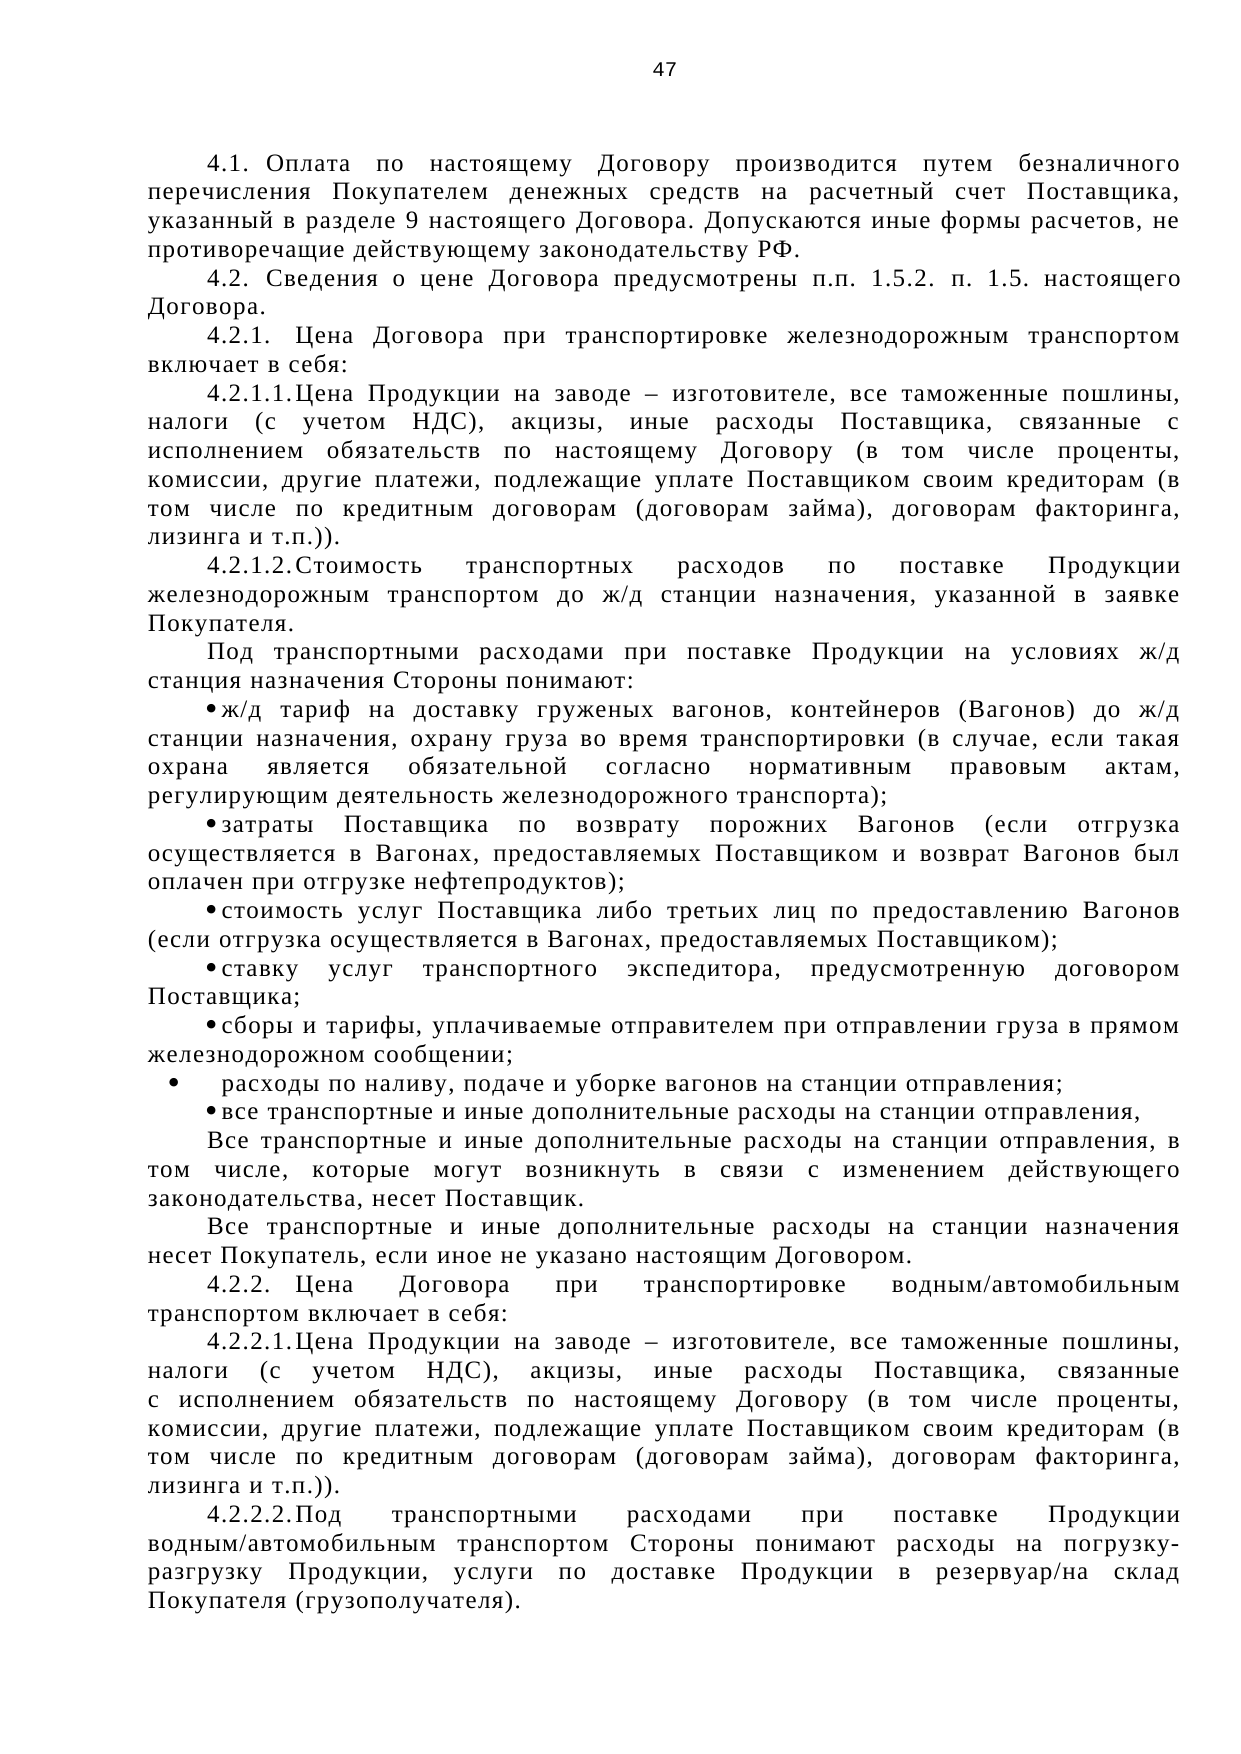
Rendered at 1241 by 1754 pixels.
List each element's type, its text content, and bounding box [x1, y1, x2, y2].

list расходы по наливу, подаче и уборке вагонов на станции отправления; [148, 1068, 1181, 1096]
list стоимость услуг Поставщика либо третьих лиц по предоставлению Вагонов (если отгрузка осуществляется в Вагонах, предоставляемых Поставщиком); [148, 895, 1181, 953]
list Под транспортными расходами при поставке Продукции водным/автомобильным транспортом Стороны понимают расходы на погрузку-разгрузку Продукции, услуги по доставке Продукции в резервуар/на склад Покупателя (грузополучателя). [148, 1499, 1181, 1614]
list Стоимость транспортных расходов по поставке Продукции железнодорожным транспортом до ж/д станции назначения, указанной в заявке Покупателя. [148, 550, 1181, 636]
list затраты Поставщика по возврату порожних Вагонов (если отгрузка осуществляется в Вагонах, предоставляемых Поставщиком и возврат Вагонов был оплачен при отгрузке нефтепродуктов); [148, 809, 1181, 895]
list Цена Продукции на заводе – изготовителе, все таможенные пошлины, налоги (с учетом НДС), акцизы, иные расходы Поставщика, связанные с исполнением обязательств по настоящему Договору (в том числе проценты, комиссии, другие платежи, подлежащие уплате Поставщиком своим кредиторам (в том числе по кредитным договорам (договорам займа), договорам факторинга, лизинга и т.п.)). [148, 378, 1181, 550]
text Под транспортными расходами при поставке Продукции на условиях ж/д станция назначения Стороны понимают: [148, 636, 1181, 694]
list Цена Договора при транспортировке железнодорожным транспортом включает в себя: [148, 320, 1181, 378]
text Все транспортные и иные дополнительные расходы на станции назначения несет Покупатель, если иное не указано настоящим Договором. [148, 1211, 1181, 1269]
list ж/д тариф на доставку груженых вагонов, контейнеров (Вагонов) до ж/д станции назначения, охрану груза во время транспортировки (в случае, если такая охрана является обязательной согласно нормативным правовым актам, регулирующим деятельность железнодорожного транспорта); [148, 694, 1181, 809]
list сборы и тарифы, уплачиваемые отправителем при отправлении груза в прямом железнодорожном сообщении; [148, 1010, 1181, 1068]
text Все транспортные и иные дополнительные расходы на станции отправления, в том числе, которые могут возникнуть в связи с изменением действующего законодательства, несет Поставщик. [148, 1125, 1181, 1211]
list Цена Договора при транспортировке водным/автомобильным транспортом включает в себя: [148, 1269, 1181, 1326]
list ставку услуг транспортного экспедитора, предусмотренную договором Поставщика; [148, 953, 1181, 1010]
list Сведения о цене Договора предусмотрены п.п. 1.5.2. п. 1.5. настоящего Договора. [148, 263, 1181, 320]
list все транспортные и иные дополнительные расходы на станции отправления, [148, 1096, 1181, 1125]
list Оплата по настоящему Договору производится путем безналичного перечисления Покупателем денежных средств на расчетный счет Поставщика, указанный в разделе 9 настоящего Договора. Допускаются иные формы расчетов, не противоречащие действующему законодательству РФ. [148, 148, 1181, 263]
list Цена Продукции на заводе – изготовителе, все таможенные пошлины, налоги (с учетом НДС), акцизы, иные расходы Поставщика, связанные с исполнением обязательств по настоящему Договору (в том числе проценты, комиссии, другие платежи, подлежащие уплате Поставщиком своим кредиторам (в том числе по кредитным договорам (договорам займа), договорам факторинга, лизинга и т.п.)). [148, 1326, 1181, 1499]
